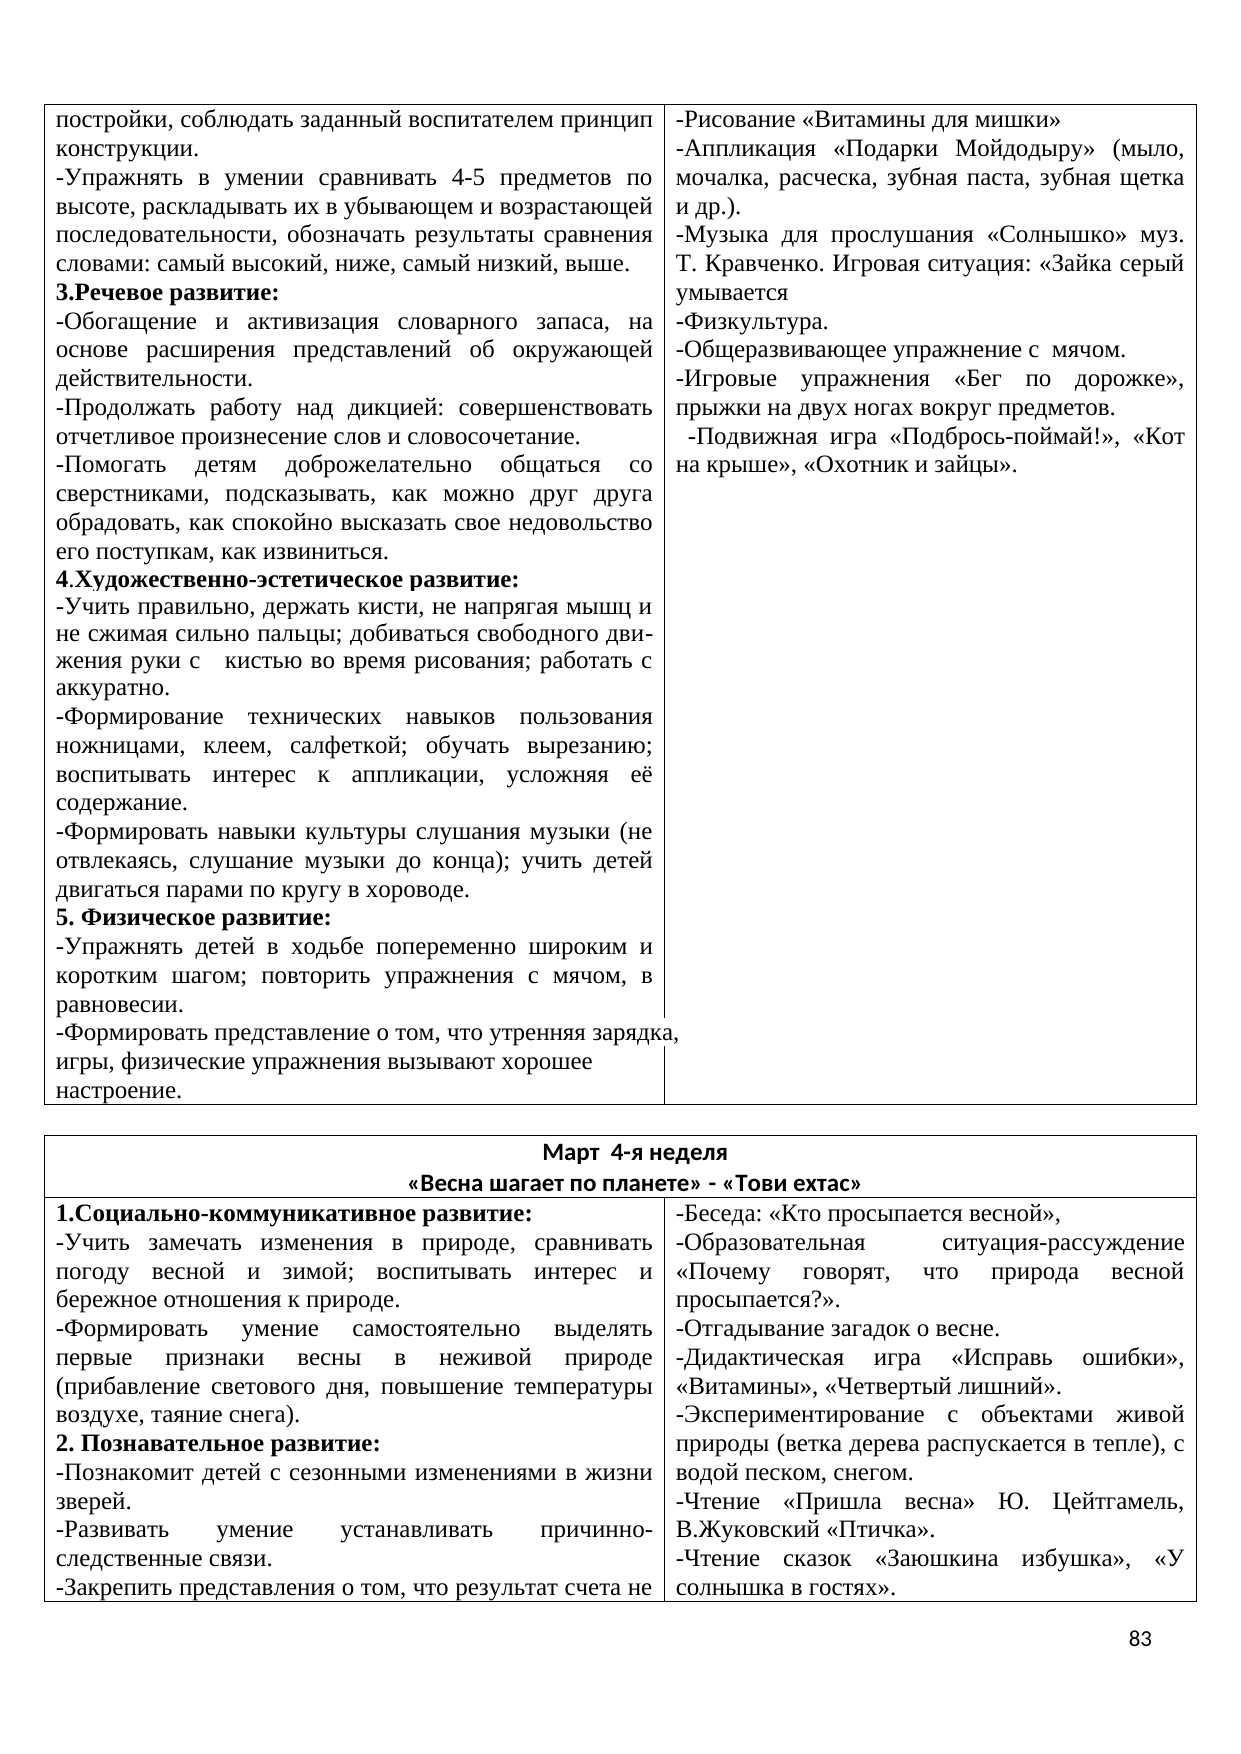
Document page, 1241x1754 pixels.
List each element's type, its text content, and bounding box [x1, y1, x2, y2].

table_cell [45, 105, 664, 1104]
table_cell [665, 1198, 1196, 1601]
table_header Март 4-я неделя «Весна шагает по планете» - «Тови ехтас» [45, 1136, 1196, 1197]
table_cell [45, 1198, 664, 1601]
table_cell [665, 105, 1196, 1104]
